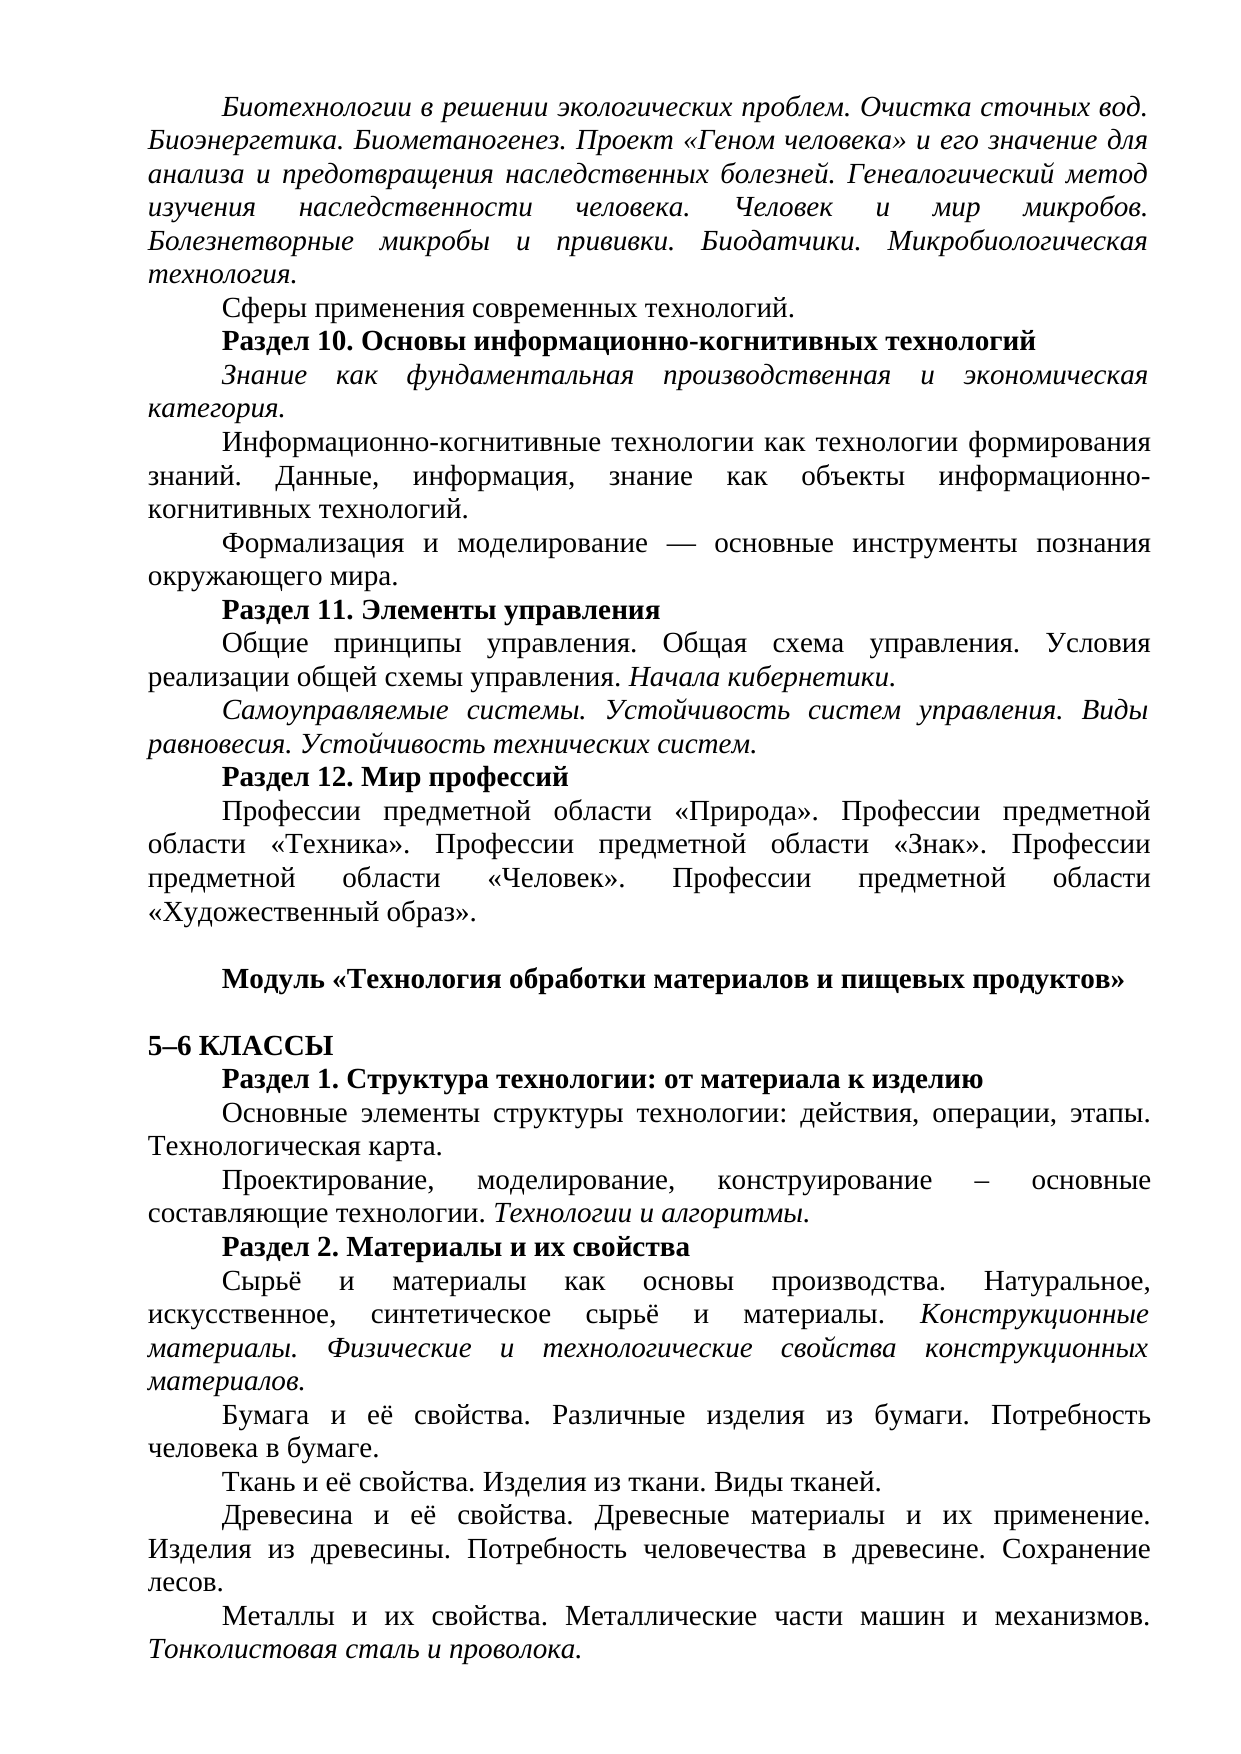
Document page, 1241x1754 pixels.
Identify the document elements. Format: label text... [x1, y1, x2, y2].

text Сырьё и материалы как основы производства. Натуральное, искусственное, синтетическое сырьё и материалы. Конструкционные материалы. Физические и технологические свойства конструкционных материалов. [148, 1263, 1152, 1397]
text Бумага и её свойства. Различные изделия из бумаги. Потребность человека в бумаге. [148, 1397, 1152, 1464]
text Раздел 10. Основы информационно-когнитивных технологий [148, 323, 1152, 357]
text Раздел 2. Материалы и их свойства [148, 1229, 1152, 1263]
text Информационно-когнитивные технологии как технологии формирования знаний. Данные, информация, знание как объекты информационно-когнитивных технологий. [148, 424, 1152, 525]
text Ткань и её свойства. Изделия из ткани. Виды тканей. [148, 1464, 1152, 1497]
text 5–6 КЛАССЫ [148, 1028, 1152, 1061]
text Профессии предметной области «Природа». Профессии предметной области «Техника». Профессии предметной области «Знак». Профессии предметной области «Человек». Профессии предметной области «Художественный образ». [148, 793, 1152, 927]
text Древесина и её свойства. Древесные материалы и их применение. Изделия из древесины. Потребность человечества в древесине. Сохранение лесов. [148, 1497, 1152, 1598]
text Общие принципы управления. Общая схема управления. Условия реализации общей схемы управления. Начала кибернетики. [148, 625, 1152, 692]
text Сферы применения современных технологий. [148, 290, 1152, 323]
text Раздел 11. Элементы управления [148, 592, 1152, 625]
text Проектирование, моделирование, конструирование – основные составляющие технологии. Технологии и алгоритмы. [148, 1162, 1152, 1229]
text Основные элементы структуры технологии: действия, операции, этапы. Технологическая карта. [148, 1095, 1152, 1162]
text Металлы и их свойства. Металлические части машин и механизмов. Тонколистовая сталь и проволока. [148, 1598, 1152, 1665]
text Знание как фундаментальная производственная и экономическая категория. [148, 357, 1152, 424]
text Самоуправляемые системы. Устойчивость систем управления. Виды равновесия. Устойчивость технических систем. [148, 692, 1152, 759]
text Модуль «Технология обработки материалов и пищевых продуктов» [148, 961, 1152, 994]
text Раздел 1. Структура технологии: от материала к изделию [148, 1061, 1152, 1095]
text Биотехнологии в решении экологических проблем. Очистка сточных вод. Биоэнергетика. Биометаногенез. Проект «Геном человека» и его значение для анализа и предотвращения наследственных болезней. Генеалогический метод изучения наследственности человека. Человек и мир микробов. Болезнетворные микробы и прививки. Биодатчики. Микробиологическая технология. [148, 89, 1152, 290]
text Раздел 12. Мир профессий [148, 759, 1152, 793]
text Формализация и моделирование — основные инструменты познания окружающего мира. [148, 525, 1152, 592]
